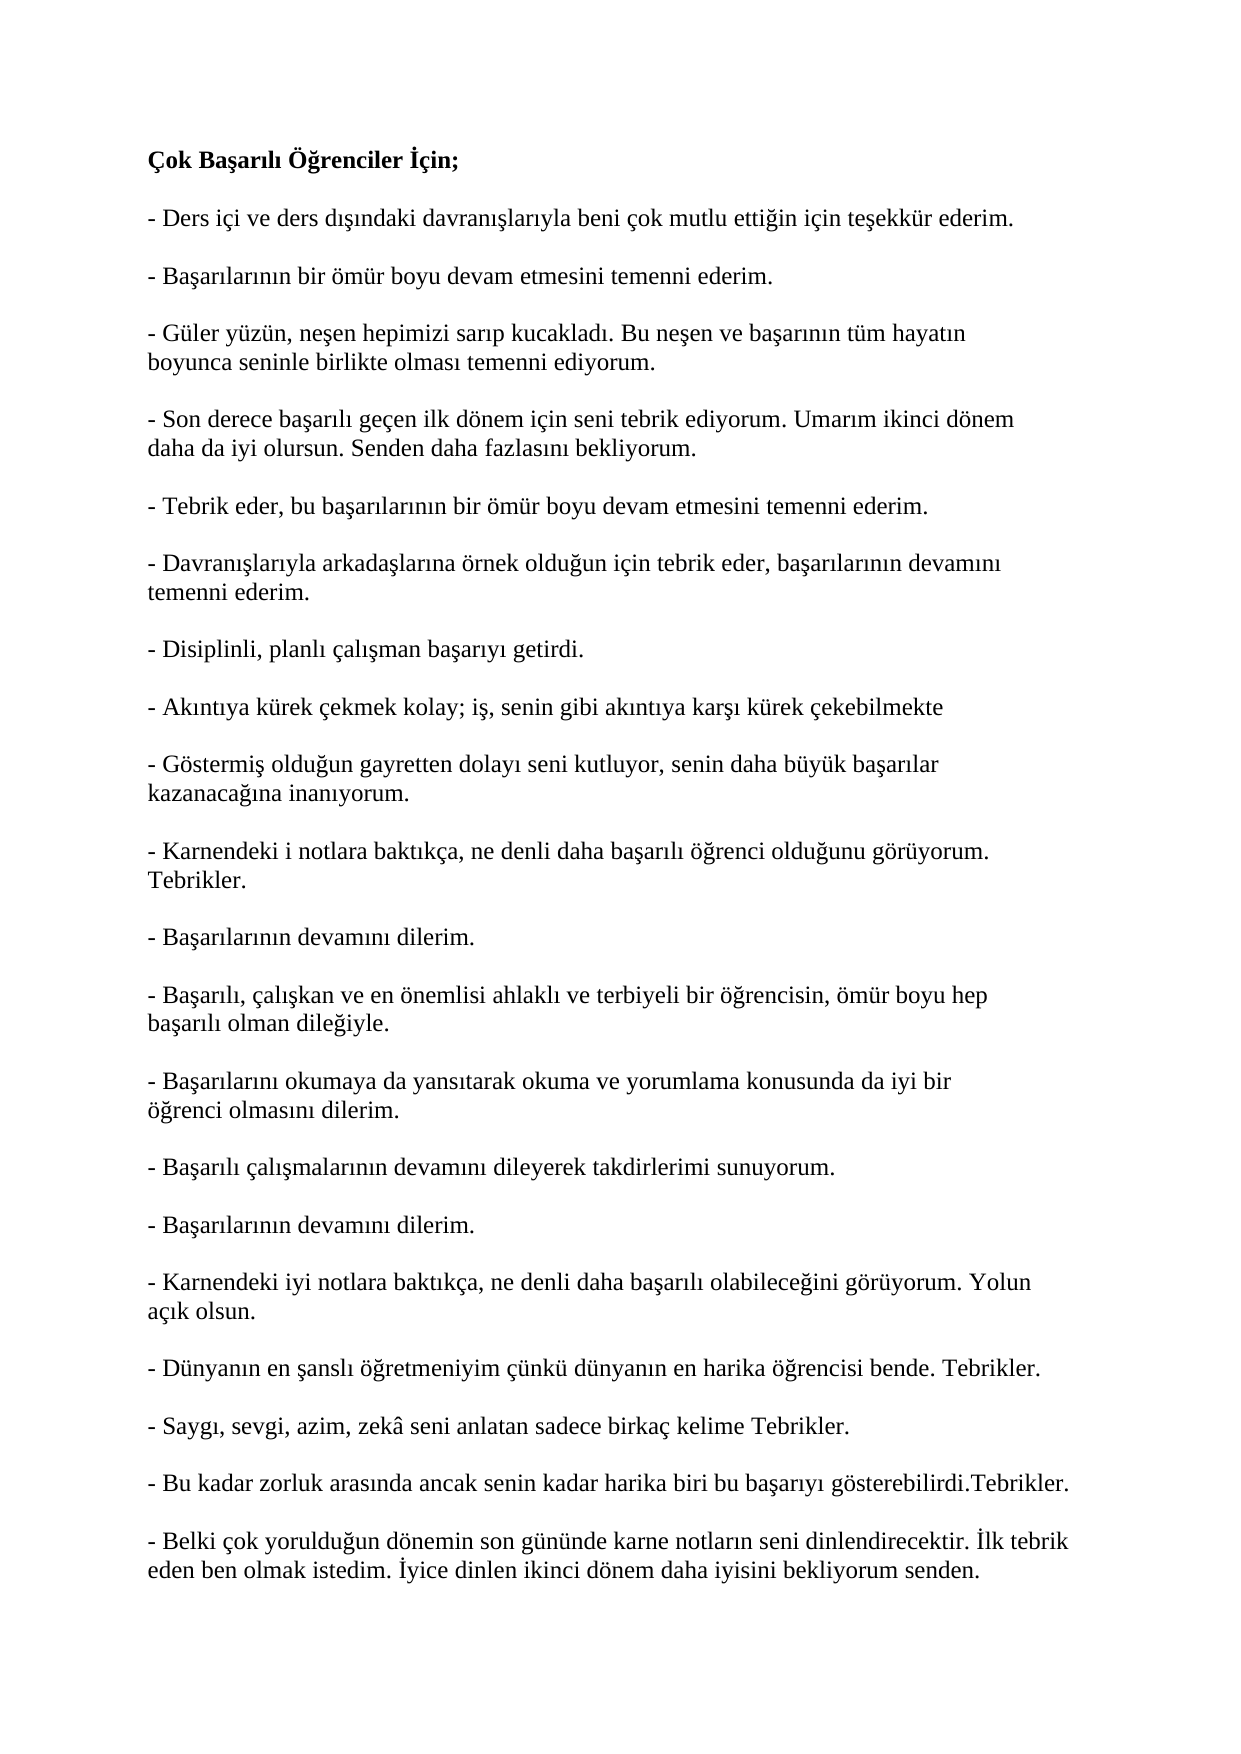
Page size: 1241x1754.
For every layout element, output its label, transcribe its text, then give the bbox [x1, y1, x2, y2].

list Saygı, sevgi, azim, zekâ seni anlatan sadece birkaç kelime Tebrikler. [147, 1411, 1103, 1440]
list Son derece başarılı geçen ilk dönem için seni tebrik ediyorum. Umarım ikinci dönem daha da iyi olursun. Senden daha fazlasını bekliyorum. [147, 404, 1067, 462]
list Başarılarını okumaya da yansıtarak okuma ve yorumlama konusunda da iyi bir öğrenci olmasını dilerim. [147, 1066, 1032, 1123]
list Ders içi ve ders dışındaki davranışlarıyla beni çok mutlu ettiğin için teşekkür ederim. [147, 203, 1103, 232]
list Güler yüzün, neşen hepimizi sarıp kucakladı. Bu neşen ve başarının tüm hayatın boyunca seninle birlikte olması temenni ediyorum. [147, 318, 1056, 376]
list Karnendeki i notlara baktıkça, ne denli daha başarılı öğrenci olduğunu görüyorum. Tebrikler. [147, 836, 990, 893]
list Başarılarının bir ömür boyu devam etmesini temenni ederim. [147, 261, 1103, 289]
list Başarılı çalışmalarının devamını dileyerek takdirlerimi sunuyorum. [147, 1152, 1103, 1181]
list Tebrik eder, bu başarılarının bir ömür boyu devam etmesini temenni ederim. [147, 491, 1103, 519]
list Göstermiş olduğun gayretten dolayı seni kutluyor, senin daha büyük başarılar kazanacağına inanıyorum. [147, 749, 1079, 807]
list Başarılarının devamını dilerim. [147, 922, 1103, 951]
list Başarılı, çalışkan ve en önemlisi ahlaklı ve terbiyeli bir öğrencisin, ömür boyu hep başarılı olman dileğiyle. [147, 980, 1068, 1037]
list Disiplinli, planlı çalışman başarıyı getirdi. [147, 634, 1103, 663]
list Davranışlarıyla arkadaşlarına örnek olduğun için tebrik eder, başarılarının devamını temenni ederim. [147, 548, 1088, 606]
list Bu kadar zorluk arasında ancak senin kadar harika biri bu başarıyı gösterebilirdi.Tebrikler. [147, 1468, 1103, 1497]
list Karnendeki iyi notlara baktıkça, ne denli daha başarılı olabileceğini görüyorum. Yolun açık olsun. [147, 1267, 1079, 1325]
list Akıntıya kürek çekmek kolay; iş, senin gibi akıntıya karşı kürek çekebilmekte [147, 692, 1103, 721]
list Başarılarının devamını dilerim. [147, 1210, 1103, 1238]
list Dünyanın en şanslı öğretmeniyim çünkü dünyanın en harika öğrencisi bende. Tebrikler. [147, 1353, 1103, 1382]
list Belki çok yorulduğun dönemin son gününde karne notların seni dinlendirecektir. İlk tebrik eden ben olmak istedim. İyice dinlen ikinci dönem daha iyisini bekliyorum senden. [147, 1526, 1069, 1584]
text Çok Başarılı Öğrenciler İçin; [147, 146, 463, 174]
